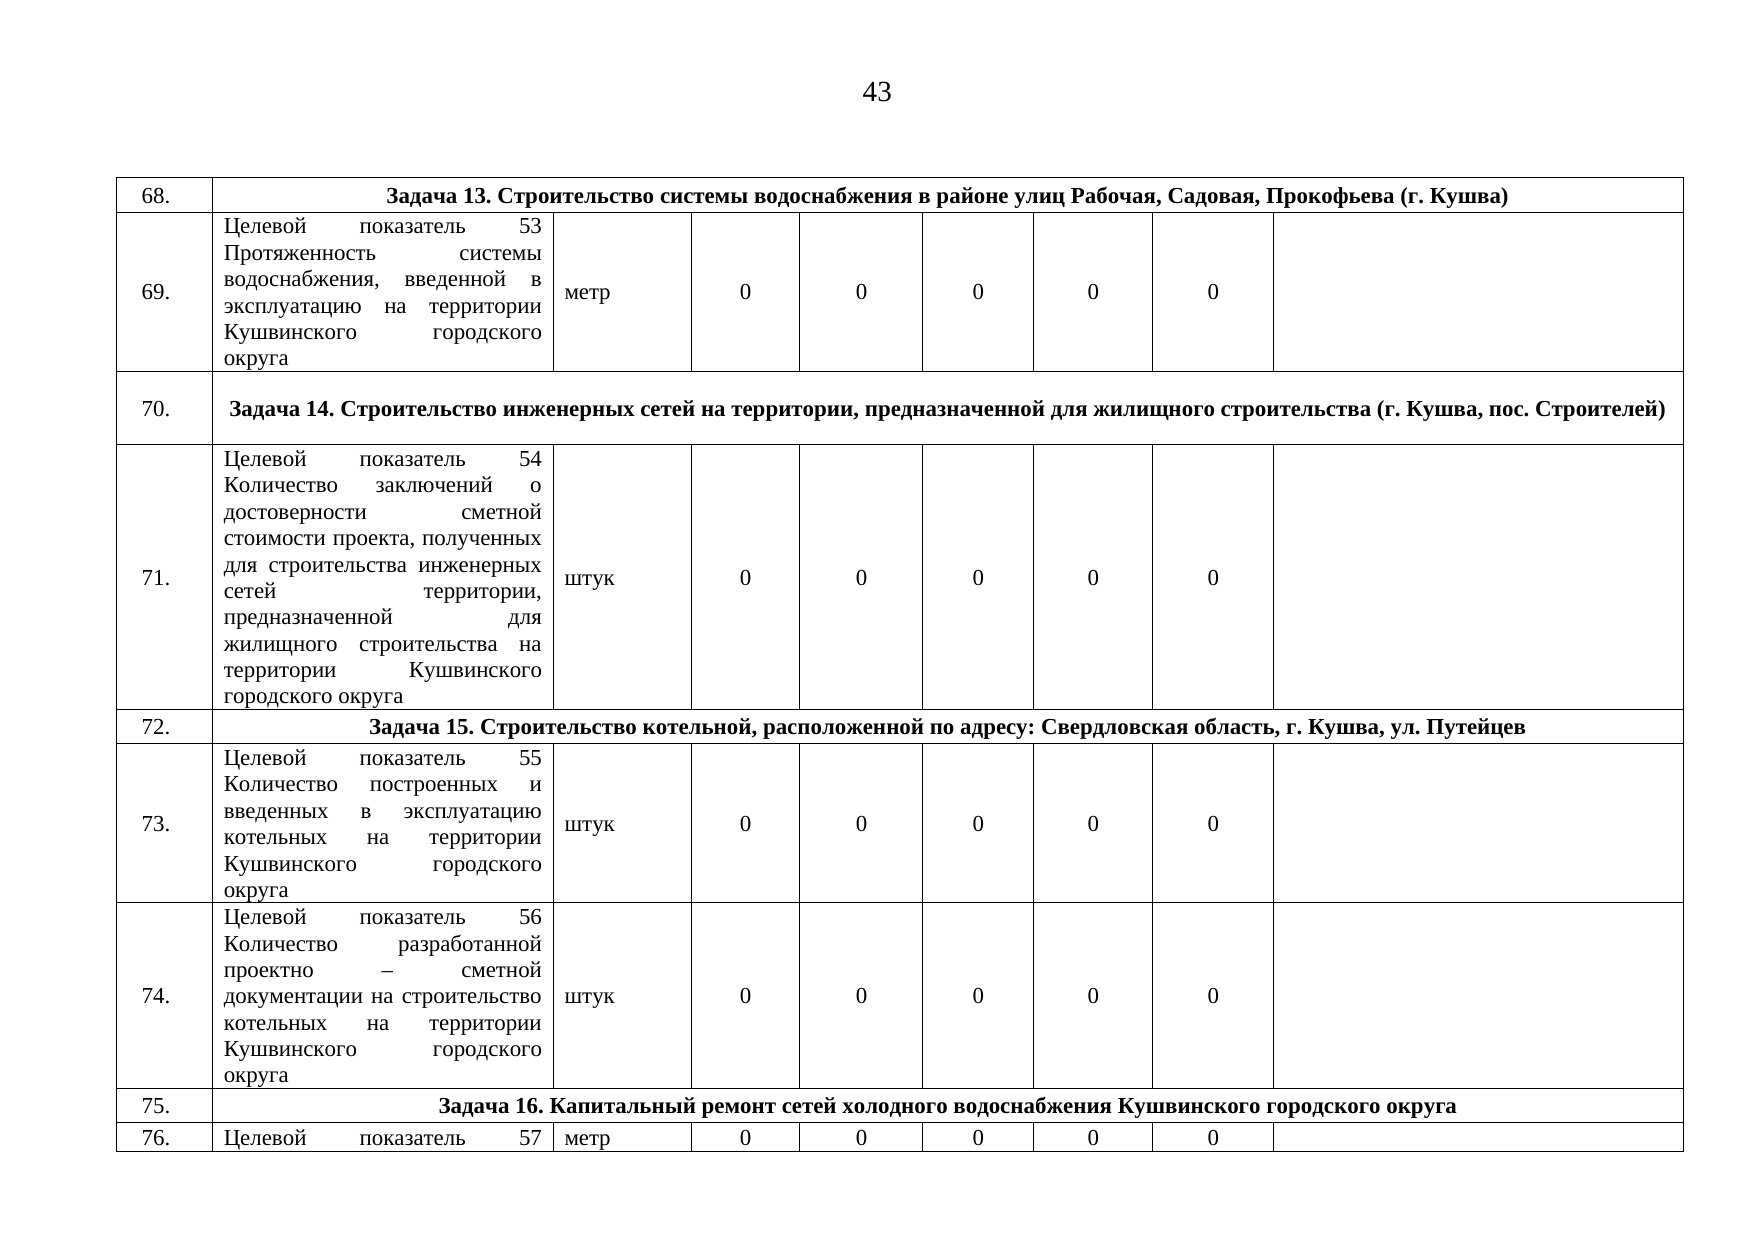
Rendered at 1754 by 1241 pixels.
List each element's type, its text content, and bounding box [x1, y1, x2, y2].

table_cell 76. [117, 1123, 212, 1151]
table_cell 0 [800, 744, 922, 902]
table_cell [1274, 903, 1683, 1088]
table_cell 0 [1153, 213, 1273, 371]
table_cell 0 [1153, 903, 1273, 1088]
table_cell 0 [923, 213, 1033, 371]
table_cell 0 [800, 903, 922, 1088]
table_cell Целевой показатель 54 Количество заключений о достоверности сметной стоимости проекта, полученных для строительства инженерных сетей территории, предназначенной для жилищного строительства на территории Кушвинского городского округа [213, 445, 553, 709]
table_cell 69. [117, 213, 212, 371]
table_cell 0 [800, 213, 922, 371]
table_cell Задача 14. Строительство инженерных сетей на территории, предназначенной для жилищного строительства (г. Кушва, пос. Строителей) [213, 372, 1683, 444]
table_cell 68. [117, 178, 212, 212]
table_cell 0 [923, 903, 1033, 1088]
table_cell 0 [800, 1123, 922, 1151]
table_cell [1274, 213, 1683, 371]
table_cell [1274, 1123, 1683, 1151]
table_cell метр [554, 213, 691, 371]
table_cell 0 [923, 744, 1033, 902]
table_cell 0 [692, 445, 799, 709]
table_cell 72. [117, 710, 212, 743]
table_cell 0 [923, 1123, 1033, 1151]
table_cell 0 [800, 445, 922, 709]
table_cell 70. [117, 372, 212, 444]
table_cell 71. [117, 445, 212, 709]
table_cell штук [554, 744, 691, 902]
table_cell 0 [692, 744, 799, 902]
table_cell 0 [1034, 903, 1152, 1088]
table_cell [1274, 445, 1683, 709]
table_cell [213, 1123, 553, 1151]
table_cell Целевой показатель 53 Протяженность системы водоснабжения, введенной в эксплуатацию на территории Кушвинского городского округа [213, 213, 553, 371]
table_cell Целевой показатель 56 Количество разработанной проектно – сметной документации на строительство котельных на территории Кушвинского городского округа [213, 903, 553, 1088]
table_cell штук [554, 445, 691, 709]
table_cell 0 [1153, 445, 1273, 709]
table_cell [1274, 744, 1683, 902]
table_cell 0 [1153, 1123, 1273, 1151]
table_cell 0 [1034, 1123, 1152, 1151]
table_cell 73. [117, 744, 212, 902]
table_cell 0 [692, 1123, 799, 1151]
table_cell штук [554, 903, 691, 1088]
table_cell Задача 16. Капитальный ремонт сетей холодного водоснабжения Кушвинского городского округа [213, 1089, 1683, 1122]
table_cell 0 [692, 903, 799, 1088]
table_cell 74. [117, 903, 212, 1088]
table_cell 0 [1034, 744, 1152, 902]
table_cell 0 [692, 213, 799, 371]
table_cell 0 [1153, 744, 1273, 902]
table_cell Задача 13. Строительство системы водоснабжения в районе улиц Рабочая, Садовая, Прокофьева (г. Кушва) [213, 178, 1683, 212]
table_cell Целевой показатель 55 Количество построенных и введенных в эксплуатацию котельных на территории Кушвинского городского округа [213, 744, 553, 902]
table_cell Задача 15. Строительство котельной, расположенной по адресу: Свердловская область, г. Кушва, ул. Путейцев [213, 710, 1683, 743]
table_cell 0 [1034, 213, 1152, 371]
table_cell 0 [923, 445, 1033, 709]
table_cell 75. [117, 1089, 212, 1122]
table_cell метр [554, 1123, 691, 1151]
table_cell 0 [1034, 445, 1152, 709]
